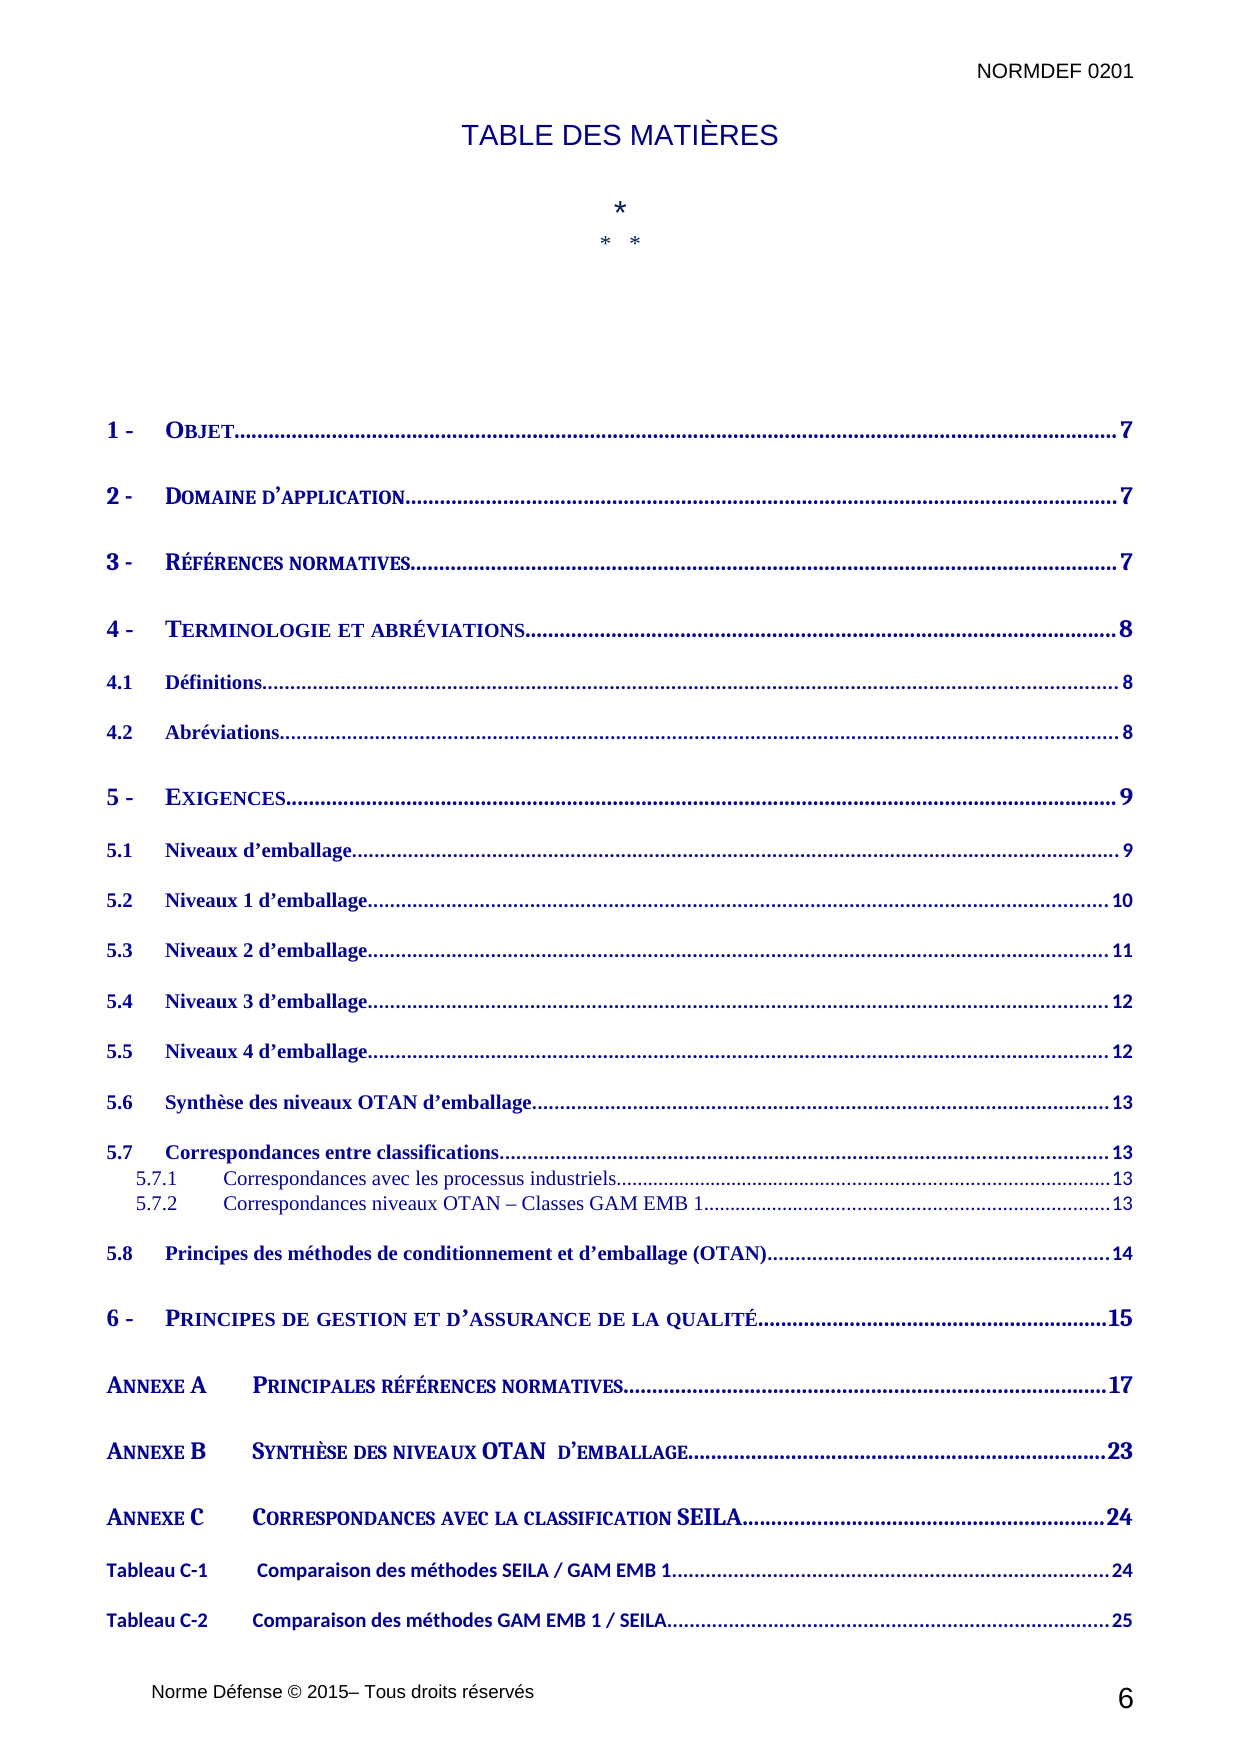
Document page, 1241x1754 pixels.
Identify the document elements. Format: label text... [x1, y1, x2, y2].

text * * [106, 218, 1134, 260]
text * [106, 177, 1134, 218]
text TABLE DES MATIÈRES [106, 118, 1134, 152]
